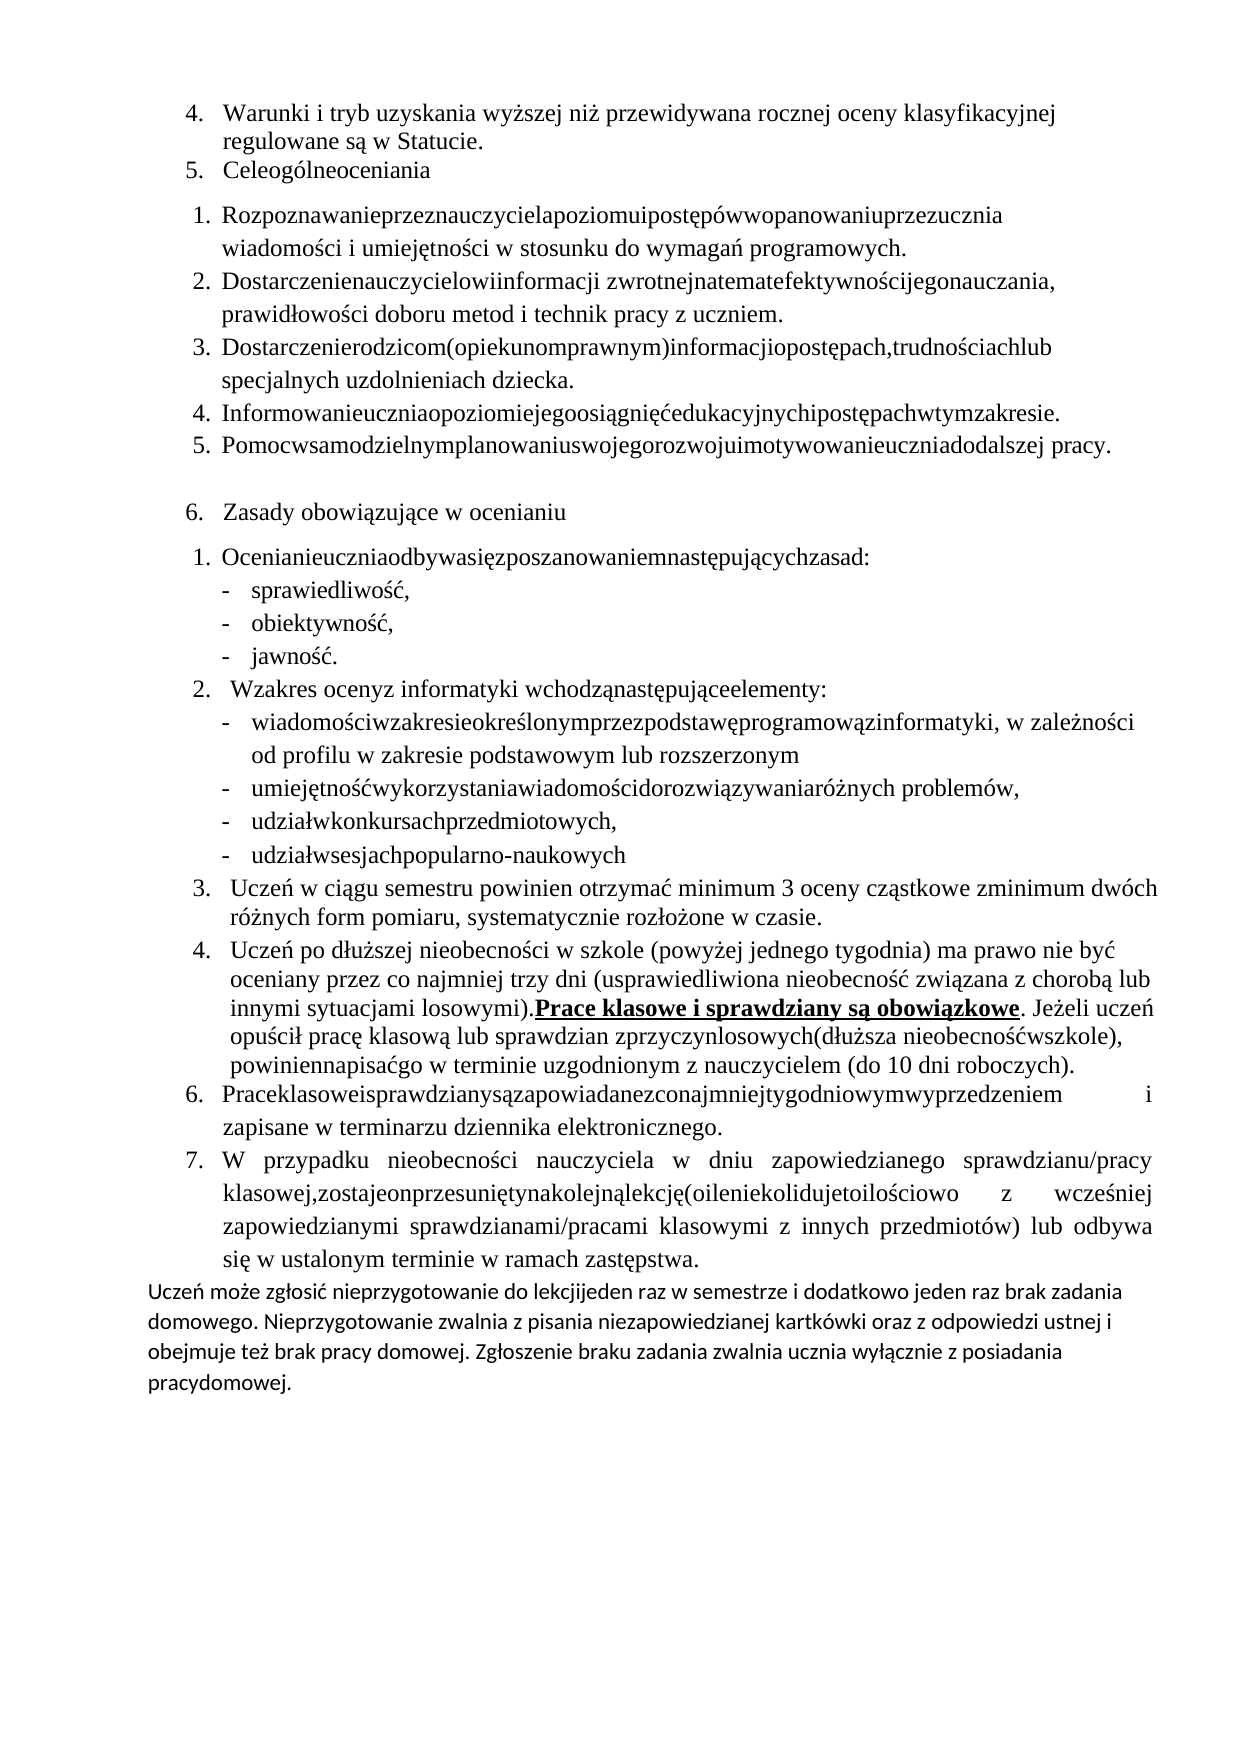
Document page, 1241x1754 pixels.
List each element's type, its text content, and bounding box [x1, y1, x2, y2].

list udziałwsesjachpopularno-naukowych [221, 840, 1166, 868]
list Praceklasoweisprawdzianysązapowiadanezconajmniejtygodniowymwyprzedzeniem i zapisane w terminarzu dziennika elektronicznego. [185, 1079, 1152, 1141]
list Dostarczenienauczycielowiinformacji zwrotnejnatematefektywnościjegonauczania, prawidłowości doboru metod i technik pracy z uczniem. [192, 266, 1113, 328]
list Pomocwsamodzielnymplanowaniuswojegorozwojuimotywowanieuczniadodalszej pracy. [192, 430, 1151, 459]
list Wzakres ocenyz informatyki wchodząnastępująceelementy: [192, 674, 1166, 703]
list Dostarczenierodzicom(opiekunomprawnym)informacjiopostępach,trudnościachlub specjalnych uzdolnieniach dziecka. [192, 332, 1151, 394]
list Rozpoznawanieprzeznauczycielapoziomuipostępówwopanowaniuprzezucznia wiadomości i umiejętności w stosunku do wymagań programowych. [192, 200, 1096, 262]
list Uczeń w ciągu semestru powinien otrzymać minimum 3 oceny cząstkowe zminimum dwóch różnych form pomiaru, systematycznie rozłożone w czasie. [192, 873, 1166, 931]
list Uczeń po dłuższej nieobecności w szkole (powyżej jednego tygodnia) ma prawo nie być oceniany przez co najmniej trzy dni (usprawiedliwiona nieobecność związana z chorobą lub innymi sytuacjami losowymi).Prace klasowe i sprawdziany są obowiązkowe. Jeżeli uczeń opuścił pracę klasową lub sprawdzian zprzyczynlosowych(dłuższa nieobecnośćwszkole), powiniennapisaćgo w terminie uzgodnionym z nauczycielem (do 10 dni roboczych). [192, 935, 1166, 1079]
list udziałwkonkursachprzedmiotowych, [221, 806, 1166, 835]
subtitle Celeogólneoceniania [185, 155, 1166, 184]
list W przypadku nieobecności nauczyciela w dniu zapowiedzianego sprawdzianu/pracy klasowej,zostajeonprzesuniętynakolejnąlekcję(oileniekolidujetoilościowo z wcześniej zapowiedzianymi sprawdzianami/pracami klasowymi z innych przedmiotów) lub odbywa się w ustalonym terminie w ramach zastępstwa. [185, 1145, 1153, 1273]
list Ocenianieuczniaodbywasięzposzanowaniemnastępującychzasad: [192, 542, 1166, 571]
list umiejętnośćwykorzystaniawiadomościdorozwiązywaniaróżnych problemów, [221, 773, 1166, 802]
list obiektywność, [221, 608, 1166, 637]
list Warunki i tryb uzyskania wyższej niż przewidywana rocznej oceny klasyfikacyjnej regulowane są w Statucie. [185, 98, 1166, 155]
list Informowanieuczniaopoziomiejegoosiągnięćedukacyjnychipostępachwtymzakresie. [192, 398, 1166, 427]
list jawność. [221, 641, 1166, 670]
list wiadomościwzakresieokreślonymprzezpodstawęprogramowązinformatyki, w zależności od profilu w zakresie podstawowym lub rozszerzonym [221, 707, 1138, 769]
list sprawiedliwość, [221, 575, 1166, 604]
subtitle Zasady obowiązujące w ocenianiu [185, 497, 1166, 526]
text Uczeń może zgłosić nieprzygotowanie do lekcjijeden raz w semestrze i dodatkowo jeden raz brak zadania domowego. Nieprzygotowanie zwalnia z pisania niezapowiedzianej kartkówki oraz z odpowiedzi ustnej i obejmuje też brak pracy domowej. Zgłoszenie braku zadania zwalnia ucznia wyłącznie z posiadania pracydomowej. [148, 1277, 1166, 1396]
